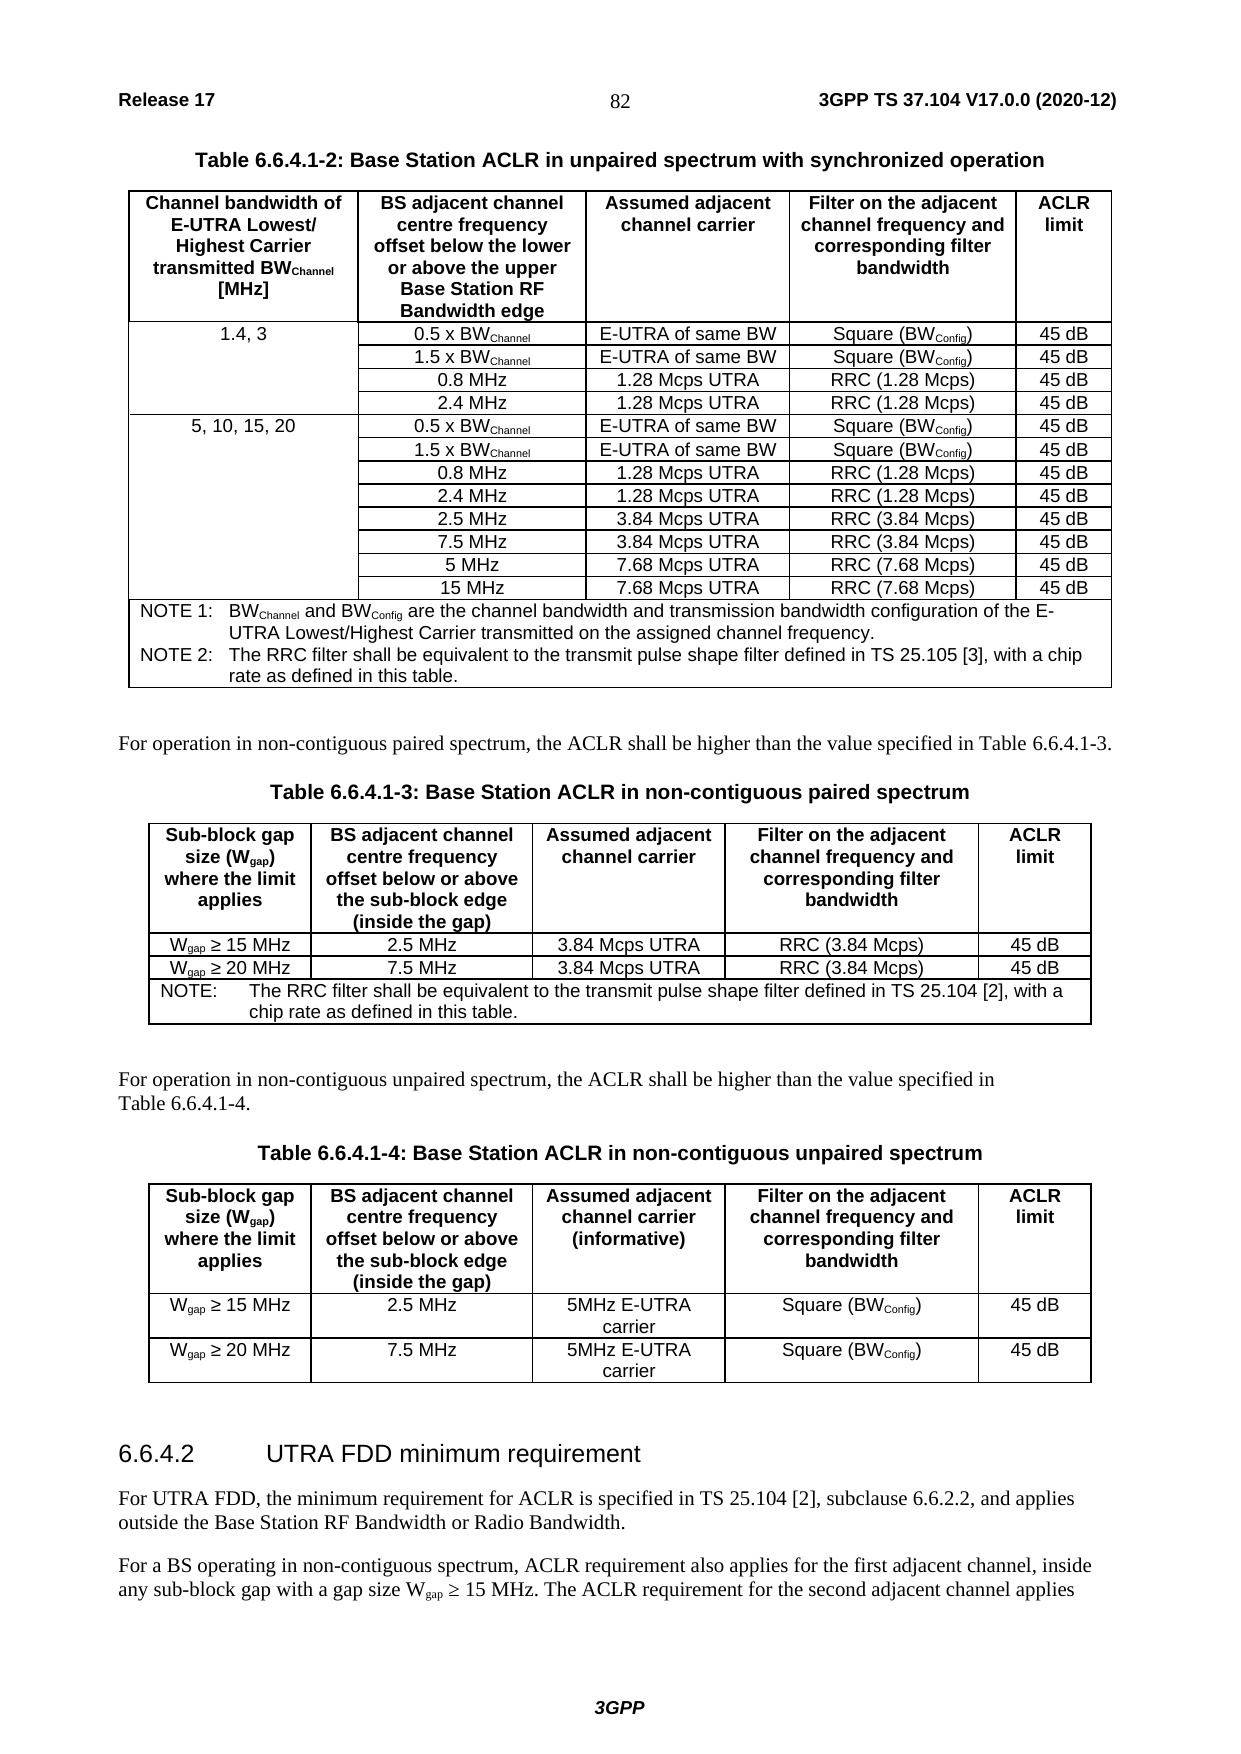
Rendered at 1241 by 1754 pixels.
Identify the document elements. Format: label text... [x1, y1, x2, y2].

text Table 6.6.4.1-4: Base Station ACLR in non-contiguous unpaired spectrum [118, 1140, 1122, 1164]
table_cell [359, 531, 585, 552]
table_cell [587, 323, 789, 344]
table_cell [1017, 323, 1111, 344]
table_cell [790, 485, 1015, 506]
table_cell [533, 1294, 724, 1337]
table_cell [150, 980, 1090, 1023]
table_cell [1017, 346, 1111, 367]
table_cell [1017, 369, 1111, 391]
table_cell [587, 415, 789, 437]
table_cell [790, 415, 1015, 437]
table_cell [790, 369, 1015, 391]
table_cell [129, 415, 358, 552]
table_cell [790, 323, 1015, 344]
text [118, 1553, 1122, 1601]
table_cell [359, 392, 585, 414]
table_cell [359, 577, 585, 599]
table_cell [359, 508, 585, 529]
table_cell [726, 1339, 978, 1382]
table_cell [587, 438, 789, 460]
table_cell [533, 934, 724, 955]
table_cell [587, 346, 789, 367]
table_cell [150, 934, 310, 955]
text Table 6.6.4.1-3: Base Station ACLR in non-contiguous paired spectrum [118, 780, 1122, 804]
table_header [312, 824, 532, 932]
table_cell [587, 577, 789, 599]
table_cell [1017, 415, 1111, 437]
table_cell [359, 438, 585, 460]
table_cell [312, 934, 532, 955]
text Table 6.6.4.1-2: Base Station ACLR in unpaired spectrum with synchronized operation [118, 147, 1122, 171]
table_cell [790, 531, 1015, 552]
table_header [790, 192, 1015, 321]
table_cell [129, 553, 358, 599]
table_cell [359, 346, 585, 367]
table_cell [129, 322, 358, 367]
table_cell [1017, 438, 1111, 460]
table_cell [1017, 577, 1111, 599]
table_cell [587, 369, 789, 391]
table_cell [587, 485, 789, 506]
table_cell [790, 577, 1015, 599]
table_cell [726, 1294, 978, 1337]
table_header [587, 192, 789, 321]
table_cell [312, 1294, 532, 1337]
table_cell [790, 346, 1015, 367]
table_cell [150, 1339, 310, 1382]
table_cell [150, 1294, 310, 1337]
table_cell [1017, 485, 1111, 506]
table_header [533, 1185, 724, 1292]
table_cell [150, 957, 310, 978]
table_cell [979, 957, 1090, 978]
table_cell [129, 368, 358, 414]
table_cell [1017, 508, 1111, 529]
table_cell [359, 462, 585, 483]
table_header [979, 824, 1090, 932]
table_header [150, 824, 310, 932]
text For UTRA FDD, the minimum requirement for ACLR is specified in TS 25.104 [2], subclause 6.6.2.2, and applies outside the Base Station RF Bandwidth or Radio Bandwidth. [118, 1486, 1122, 1534]
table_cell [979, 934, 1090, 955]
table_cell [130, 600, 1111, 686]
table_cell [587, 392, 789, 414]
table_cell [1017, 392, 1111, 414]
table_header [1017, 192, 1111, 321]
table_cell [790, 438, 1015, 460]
text For operation in non-contiguous unpaired spectrum, the ACLR shall be higher than the value specified in Table 6.6.4.1-4. [118, 1067, 1122, 1115]
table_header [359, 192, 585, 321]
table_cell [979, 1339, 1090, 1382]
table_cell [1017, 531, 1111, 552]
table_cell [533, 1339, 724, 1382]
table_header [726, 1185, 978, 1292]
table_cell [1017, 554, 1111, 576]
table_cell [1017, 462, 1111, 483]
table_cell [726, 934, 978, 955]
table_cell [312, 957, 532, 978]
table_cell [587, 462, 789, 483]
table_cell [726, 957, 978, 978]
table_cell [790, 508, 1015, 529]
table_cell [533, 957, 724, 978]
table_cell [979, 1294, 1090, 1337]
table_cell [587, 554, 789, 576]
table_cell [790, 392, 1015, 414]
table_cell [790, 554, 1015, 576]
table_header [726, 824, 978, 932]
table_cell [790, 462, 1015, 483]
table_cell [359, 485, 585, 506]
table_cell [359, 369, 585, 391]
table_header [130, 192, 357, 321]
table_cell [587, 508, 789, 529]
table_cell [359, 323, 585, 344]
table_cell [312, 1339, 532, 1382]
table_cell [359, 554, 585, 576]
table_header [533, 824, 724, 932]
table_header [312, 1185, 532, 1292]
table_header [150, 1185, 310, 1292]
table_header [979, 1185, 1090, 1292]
text For operation in non-contiguous paired spectrum, the ACLR shall be higher than the value specified in Table 6.6.4.1-3. [118, 731, 1122, 755]
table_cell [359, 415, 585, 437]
subtitle 6.6.4.2 UTRA FDD minimum requirement [118, 1439, 1122, 1467]
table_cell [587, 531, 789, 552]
